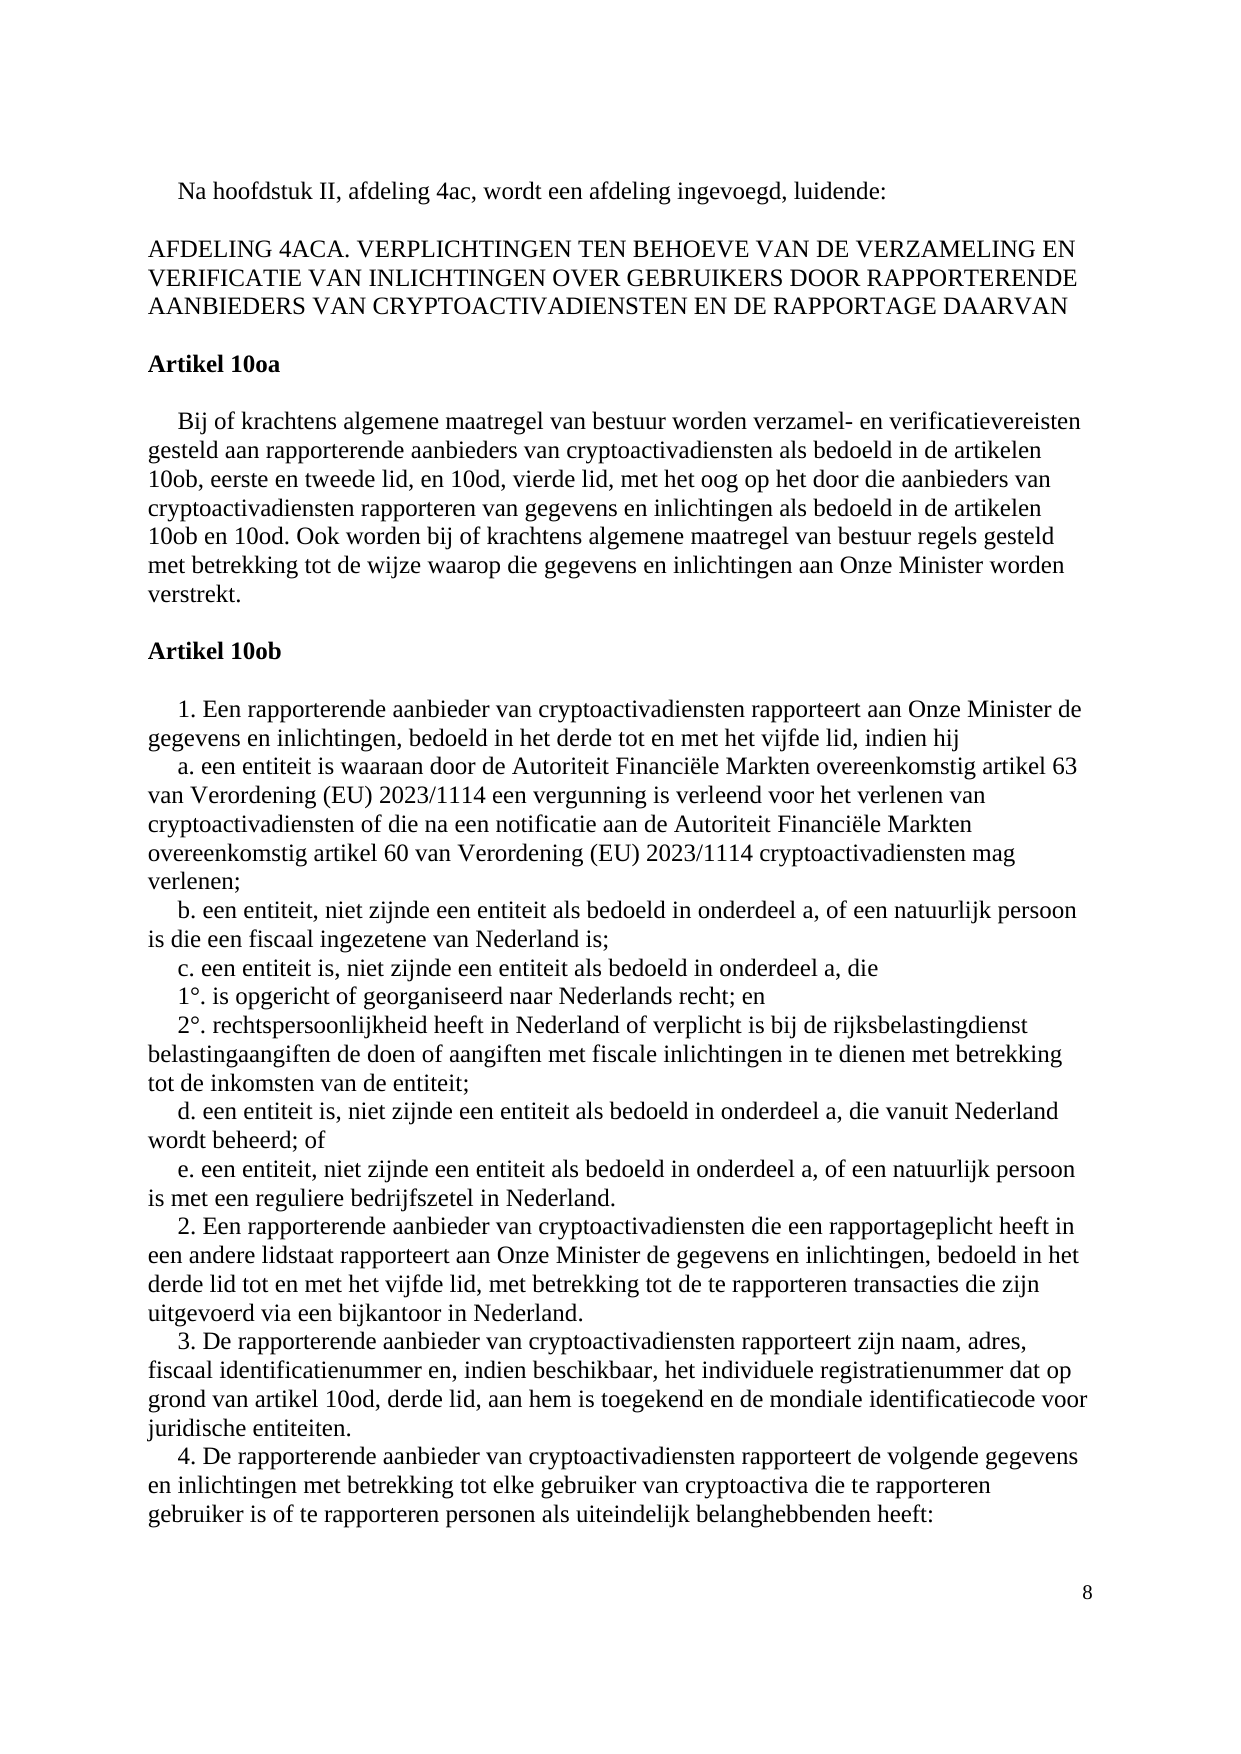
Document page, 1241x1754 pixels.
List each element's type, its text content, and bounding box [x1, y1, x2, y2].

text Na hoofdstuk II, afdeling 4ac, wordt een afdeling ingevoegd, luidende: [148, 176, 1092, 205]
text Artikel 10oa [148, 349, 1092, 378]
text d. een entiteit is, niet zijnde een entiteit als bedoeld in onderdeel a, die vanuit Nederland wordt beheerd; of [148, 1096, 1092, 1154]
text e. een entiteit, niet zijnde een entiteit als bedoeld in onderdeel a, of een natuurlijk persoon is met een reguliere bedrijfszetel in Nederland. [148, 1154, 1092, 1211]
text 1. Een rapporterende aanbieder van cryptoactivadiensten rapporteert aan Onze Minister de gegevens en inlichtingen, bedoeld in het derde tot en met het vijfde lid, indien hij [148, 694, 1092, 751]
text 4. De rapporterende aanbieder van cryptoactivadiensten rapporteert de volgende gegevens en inlichtingen met betrekking tot elke gebruiker van cryptoactiva die te rapporteren gebruiker is of te rapporteren personen als uiteindelijk belanghebbenden heeft: [148, 1441, 1092, 1528]
text c. een entiteit is, niet zijnde een entiteit als bedoeld in onderdeel a, die [148, 953, 1092, 981]
text 2°. rechtspersoonlijkheid heeft in Nederland of verplicht is bij de rijksbelastingdienst belastingaangiften de doen of aangiften met fiscale inlichtingen in te dienen met betrekking tot de inkomsten van de entiteit; [148, 1010, 1092, 1096]
text b. een entiteit, niet zijnde een entiteit als bedoeld in onderdeel a, of een natuurlijk persoon is die een fiscaal ingezetene van Nederland is; [148, 895, 1092, 953]
text 1°. is opgericht of georganiseerd naar Nederlands recht; en [148, 981, 1092, 1010]
text a. een entiteit is waaraan door de Autoriteit Financiële Markten overeenkomstig artikel 63 van Verordening (EU) 2023/1114 een vergunning is verleend voor het verlenen van cryptoactivadiensten of die na een notificatie aan de Autoriteit Financiële Markten overeenkomstig artikel 60 van Verordening (EU) 2023/1114 cryptoactivadiensten mag verlenen; [148, 751, 1092, 895]
text Bij of krachtens algemene maatregel van bestuur worden verzamel- en verificatievereisten gesteld aan rapporterende aanbieders van cryptoactivadiensten als bedoeld in de artikelen 10ob, eerste en tweede lid, en 10od, vierde lid, met het oog op het door die aanbieders van cryptoactivadiensten rapporteren van gegevens en inlichtingen als bedoeld in de artikelen 10ob en 10od. Ook worden bij of krachtens algemene maatregel van bestuur regels gesteld met betrekking tot de wijze waarop die gegevens en inlichtingen aan Onze Minister worden verstrekt. [148, 406, 1092, 608]
text AFDELING 4ACA. VERPLICHTINGEN TEN BEHOEVE VAN DE VERZAMELING EN VERIFICATIE VAN INLICHTINGEN OVER GEBRUIKERS DOOR RAPPORTERENDE AANBIEDERS VAN CRYPTOACTIVADIENSTEN EN DE RAPPORTAGE DAARVAN [148, 234, 1092, 320]
text 3. De rapporterende aanbieder van cryptoactivadiensten rapporteert zijn naam, adres, fiscaal identificatienummer en, indien beschikbaar, het individuele registratienummer dat op grond van artikel 10od, derde lid, aan hem is toegekend en de mondiale identificatiecode voor juridische entiteiten. [148, 1326, 1092, 1441]
text Artikel 10ob [148, 636, 1092, 665]
text 2. Een rapporterende aanbieder van cryptoactivadiensten die een rapportageplicht heeft in een andere lidstaat rapporteert aan Onze Minister de gegevens en inlichtingen, bedoeld in het derde lid tot en met het vijfde lid, met betrekking tot de te rapporteren transacties die zijn uitgevoerd via een bijkantoor in Nederland. [148, 1211, 1092, 1326]
